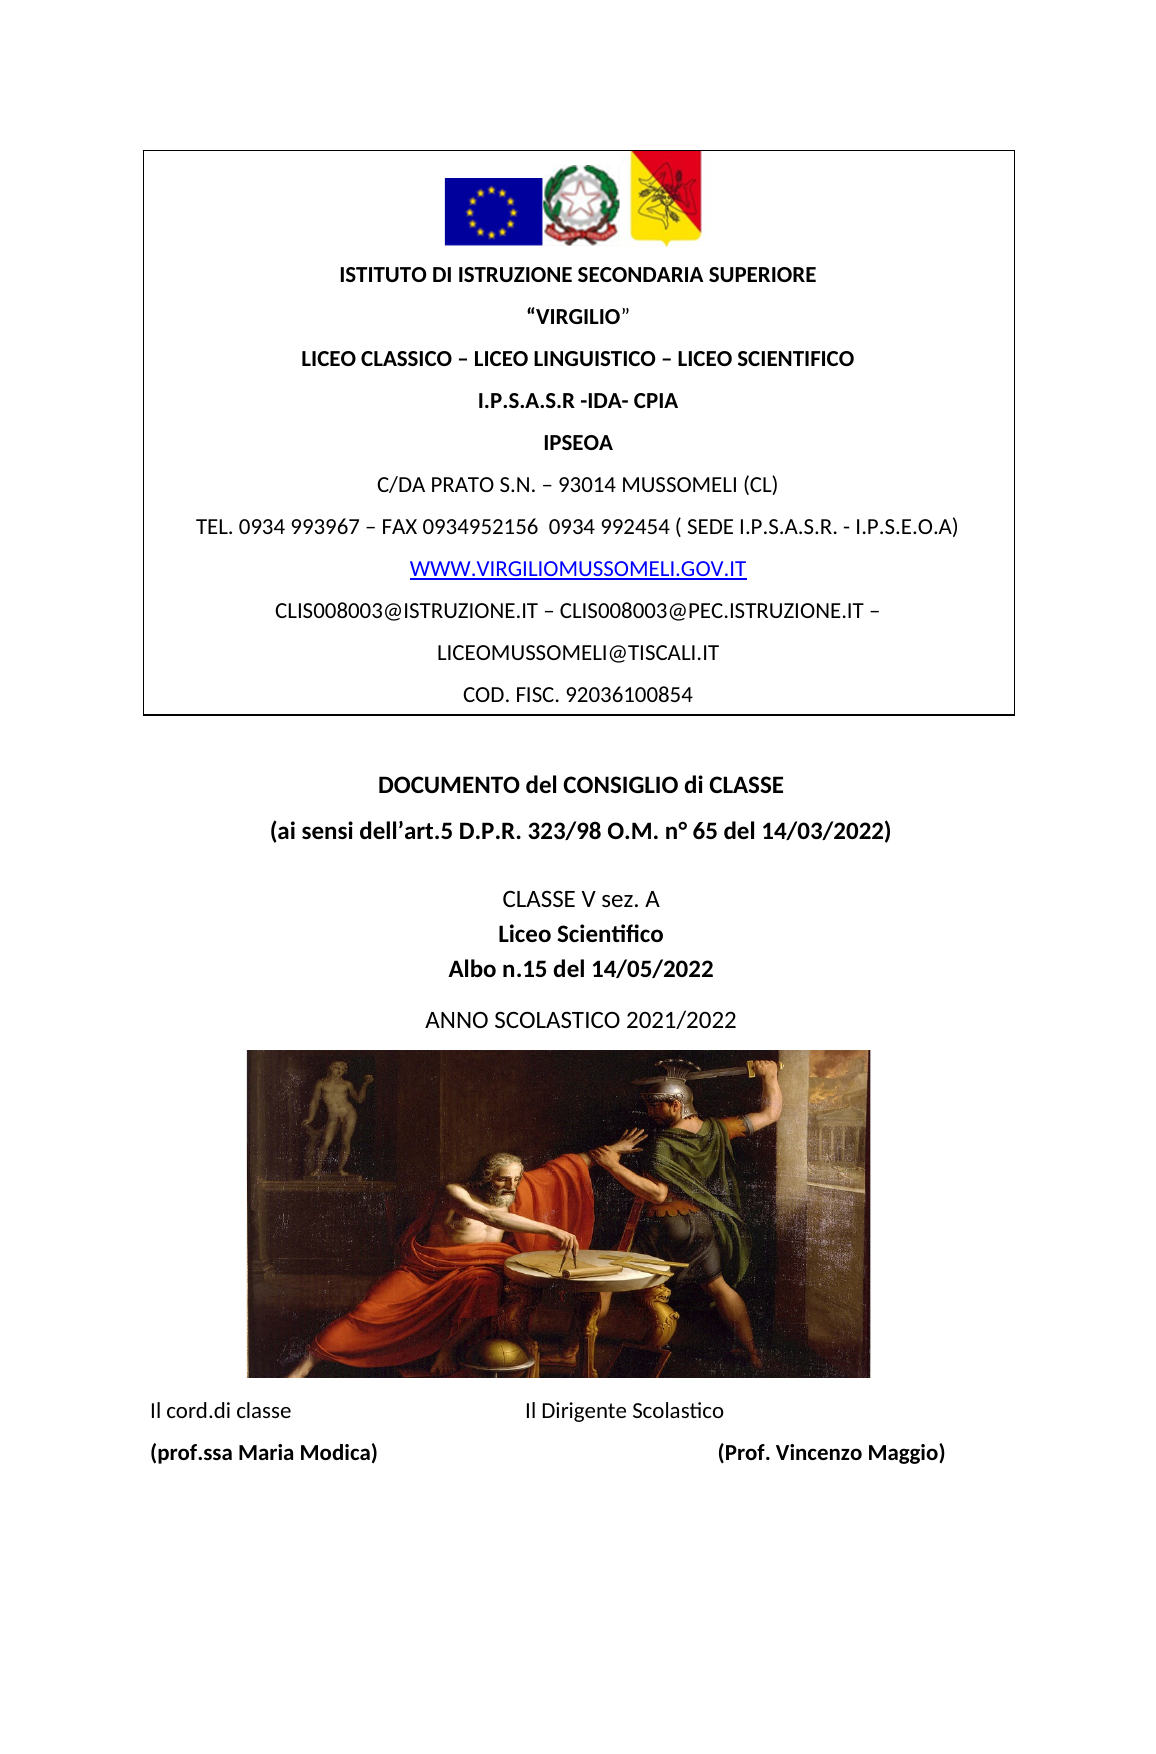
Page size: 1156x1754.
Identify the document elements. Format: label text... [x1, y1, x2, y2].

text CLASSE V sez. A [150, 883, 1012, 914]
text Albo n.15 del 14/05/2022 [150, 953, 1012, 984]
text LICEO CLASSICO – LICEO LINGUISTICO – LICEO SCIENTIFICO [144, 343, 1014, 372]
text Liceo Scientifico [150, 918, 1012, 949]
text IPSEOA [144, 427, 1014, 456]
text ANNO SCOLASTICO 2021/2022 [150, 1004, 1012, 1034]
text (prof.ssa Maria Modica) (Prof. Vincenzo Maggio) [150, 1438, 1012, 1467]
text I.P.S.A.S.R -IDA- CPIA [144, 385, 1014, 414]
text WWW.VIRGILIOMUSSOMELI.GOV.IT [144, 553, 1014, 582]
picture [246, 1050, 871, 1378]
text “VIRGILIO” [144, 301, 1014, 331]
text DOCUMENTO del CONSIGLIO di CLASSE [150, 769, 1012, 799]
text ISTITUTO DI ISTRUZIONE SECONDARIA SUPERIORE [144, 259, 1014, 288]
text TEL. 0934 993967 – FAX 0934952156 0934 992454 ( SEDE I.P.S.A.S.R. - I.P.S.E.O.A) [144, 511, 1014, 540]
text COD. FISC. 92036100854 [144, 679, 1014, 714]
picture [444, 151, 712, 247]
text CLIS008003@ISTRUZIONE.IT – CLIS008003@PEC.ISTRUZIONE.IT – LICEOMUSSOMELI@TISCALI.IT [144, 595, 1014, 666]
text (ai sensi dell’art.5 D.P.R. 323/98 O.M. n° 65 del 14/03/2022) [150, 815, 1012, 845]
text Il cord.di classe Il Dirigente Scolastico [150, 1397, 1012, 1424]
text C/DA PRATO S.N. – 93014 MUSSOMELI (CL) [144, 469, 1014, 498]
